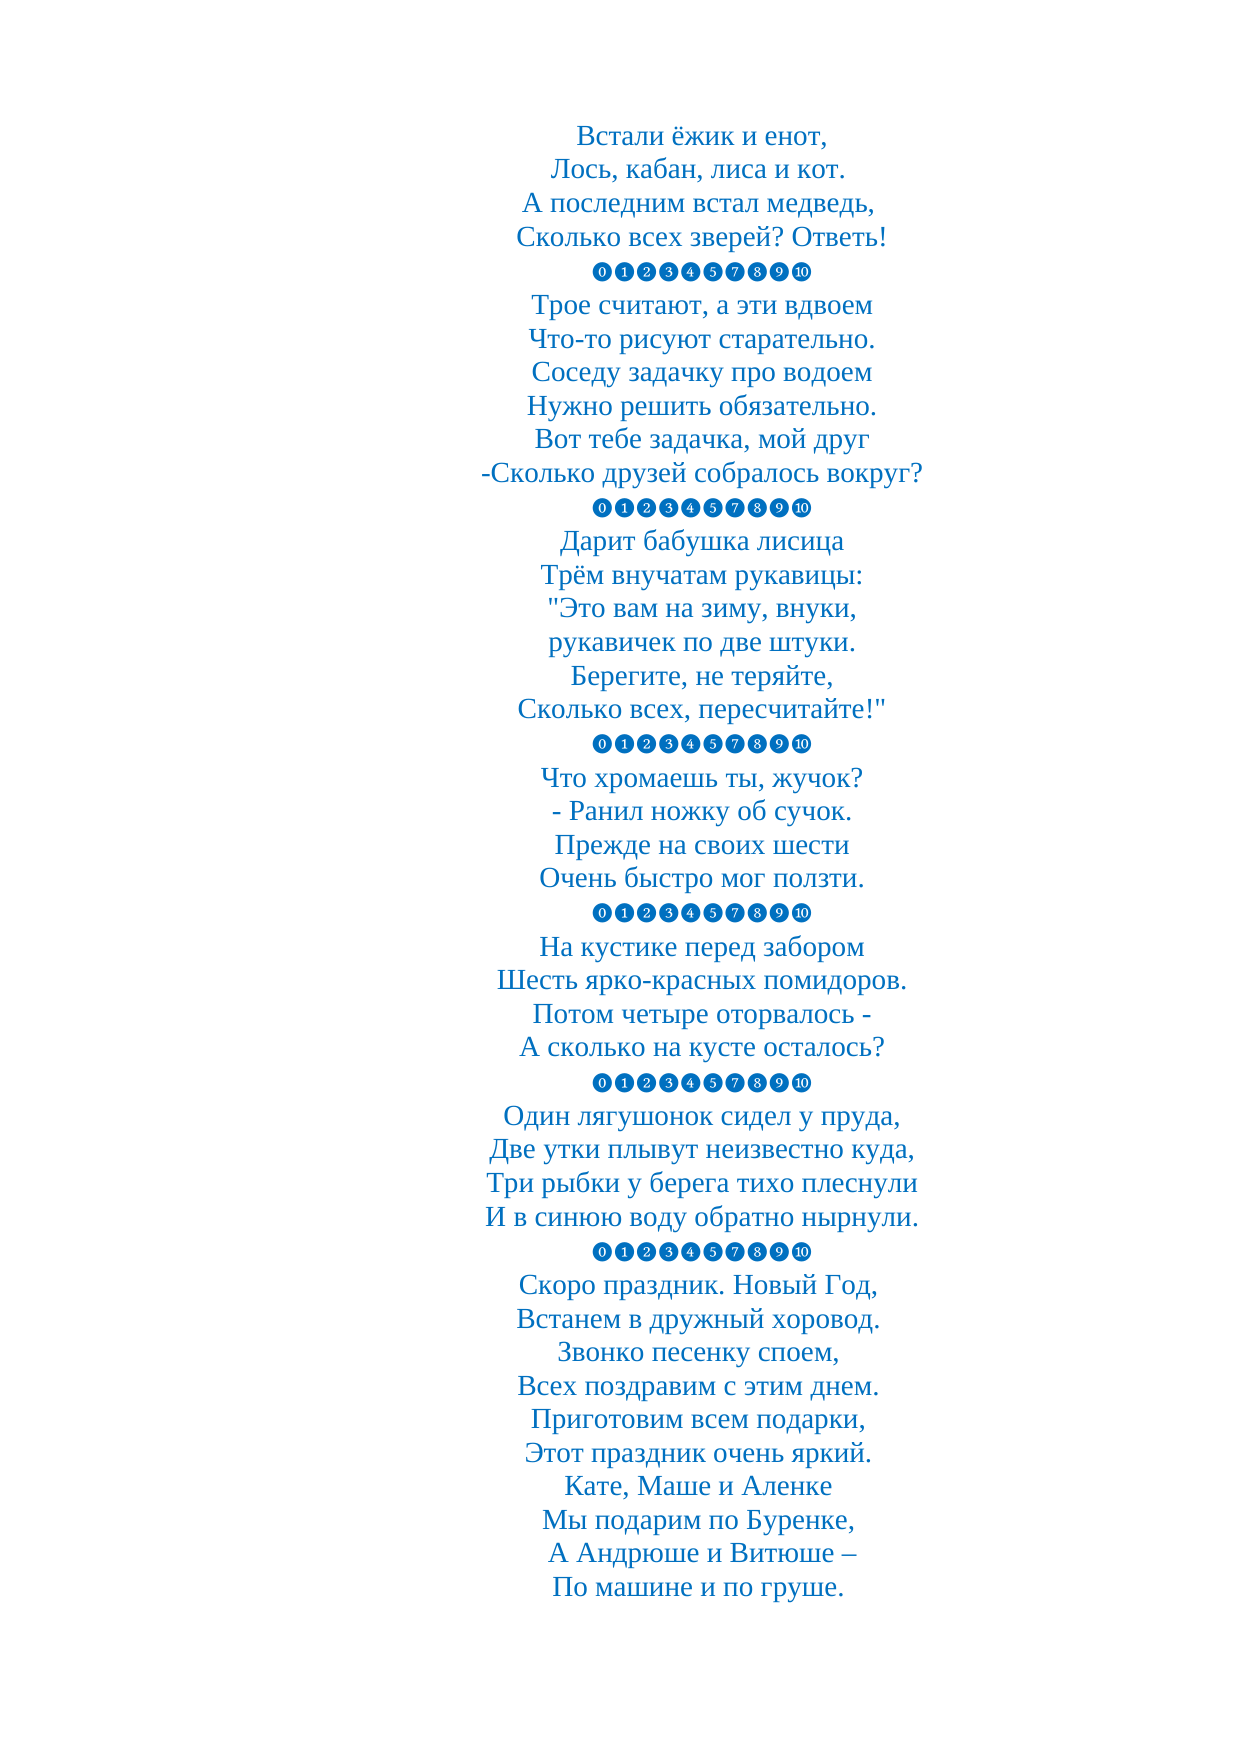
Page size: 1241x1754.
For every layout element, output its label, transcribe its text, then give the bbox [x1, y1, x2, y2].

text ⓿❶❷❸❹❺❼❽❾❿ [252, 1232, 1152, 1267]
text - Ранил ножку об сучок. [252, 793, 1152, 827]
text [252, 1267, 1152, 1603]
text ⓿❶❷❸❹❺❼❽❾❿ [252, 725, 1152, 760]
text Дарит бабушка лисица Трём внучатам рукавицы: "Это вам на зиму, внуки, рукавичек по две штуки. [252, 523, 1152, 658]
text И в синюю воду обратно нырнули. [252, 1199, 1152, 1232]
text Вот тебе задачка, мой друг [252, 421, 1152, 455]
text Две утки плывут неизвестно куда, [252, 1132, 1152, 1165]
text Что-то рисуют старательно. [252, 321, 1152, 354]
text Что хромаешь ты, жучок? [252, 760, 1152, 793]
text Трое считают, а эти вдвоем [252, 287, 1152, 321]
text А сколько на кусте осталось? [252, 1029, 1152, 1063]
text Нужно решить обязательно. [252, 388, 1152, 421]
text Очень быстро мог ползти. [252, 860, 1152, 894]
text На кустике перед забором Шесть ярко-красных помидоров. Потом четыре оторвалось - [252, 929, 1152, 1029]
text Соседу задачку про водоем [252, 354, 1152, 388]
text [252, 118, 1152, 252]
text ⓿❶❷❸❹❺❼❽❾❿ [252, 252, 1152, 287]
text Три рыбки у берега тихо плеснули [252, 1165, 1152, 1199]
text Один лягушонок сидел у пруда, [252, 1098, 1152, 1132]
text Прежде на своих шести [252, 827, 1152, 860]
text ⓿❶❷❸❹❺❼❽❾❿ [252, 894, 1152, 929]
text ⓿❶❷❸❹❺❼❽❾❿ [252, 488, 1152, 523]
text Берегите, не теряйте, Сколько всех, пересчитайте!" [252, 658, 1152, 725]
text -Сколько друзей собралось вокруг? [252, 455, 1152, 488]
text ⓿❶❷❸❹❺❼❽❾❿ [252, 1063, 1152, 1098]
